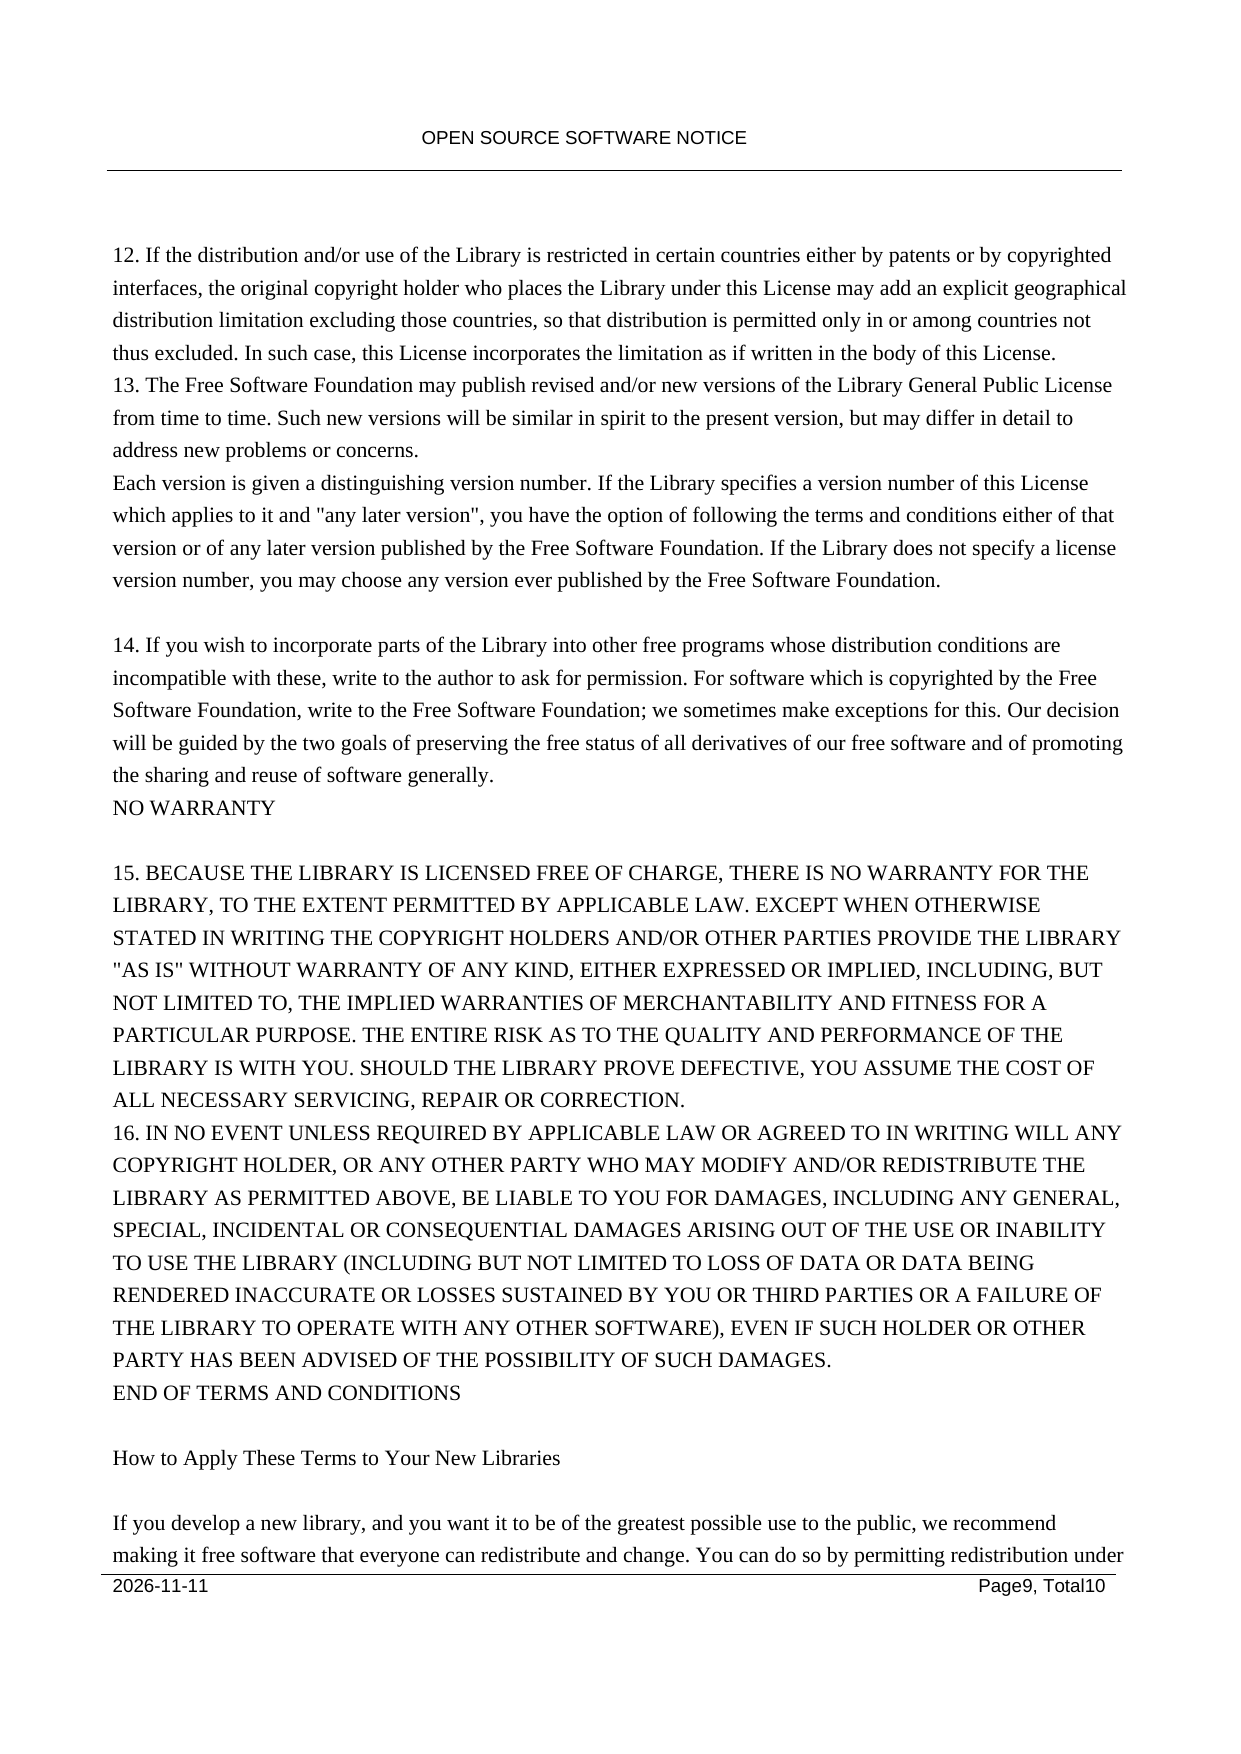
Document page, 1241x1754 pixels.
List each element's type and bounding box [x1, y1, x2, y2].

text [112, 206, 1128, 1571]
